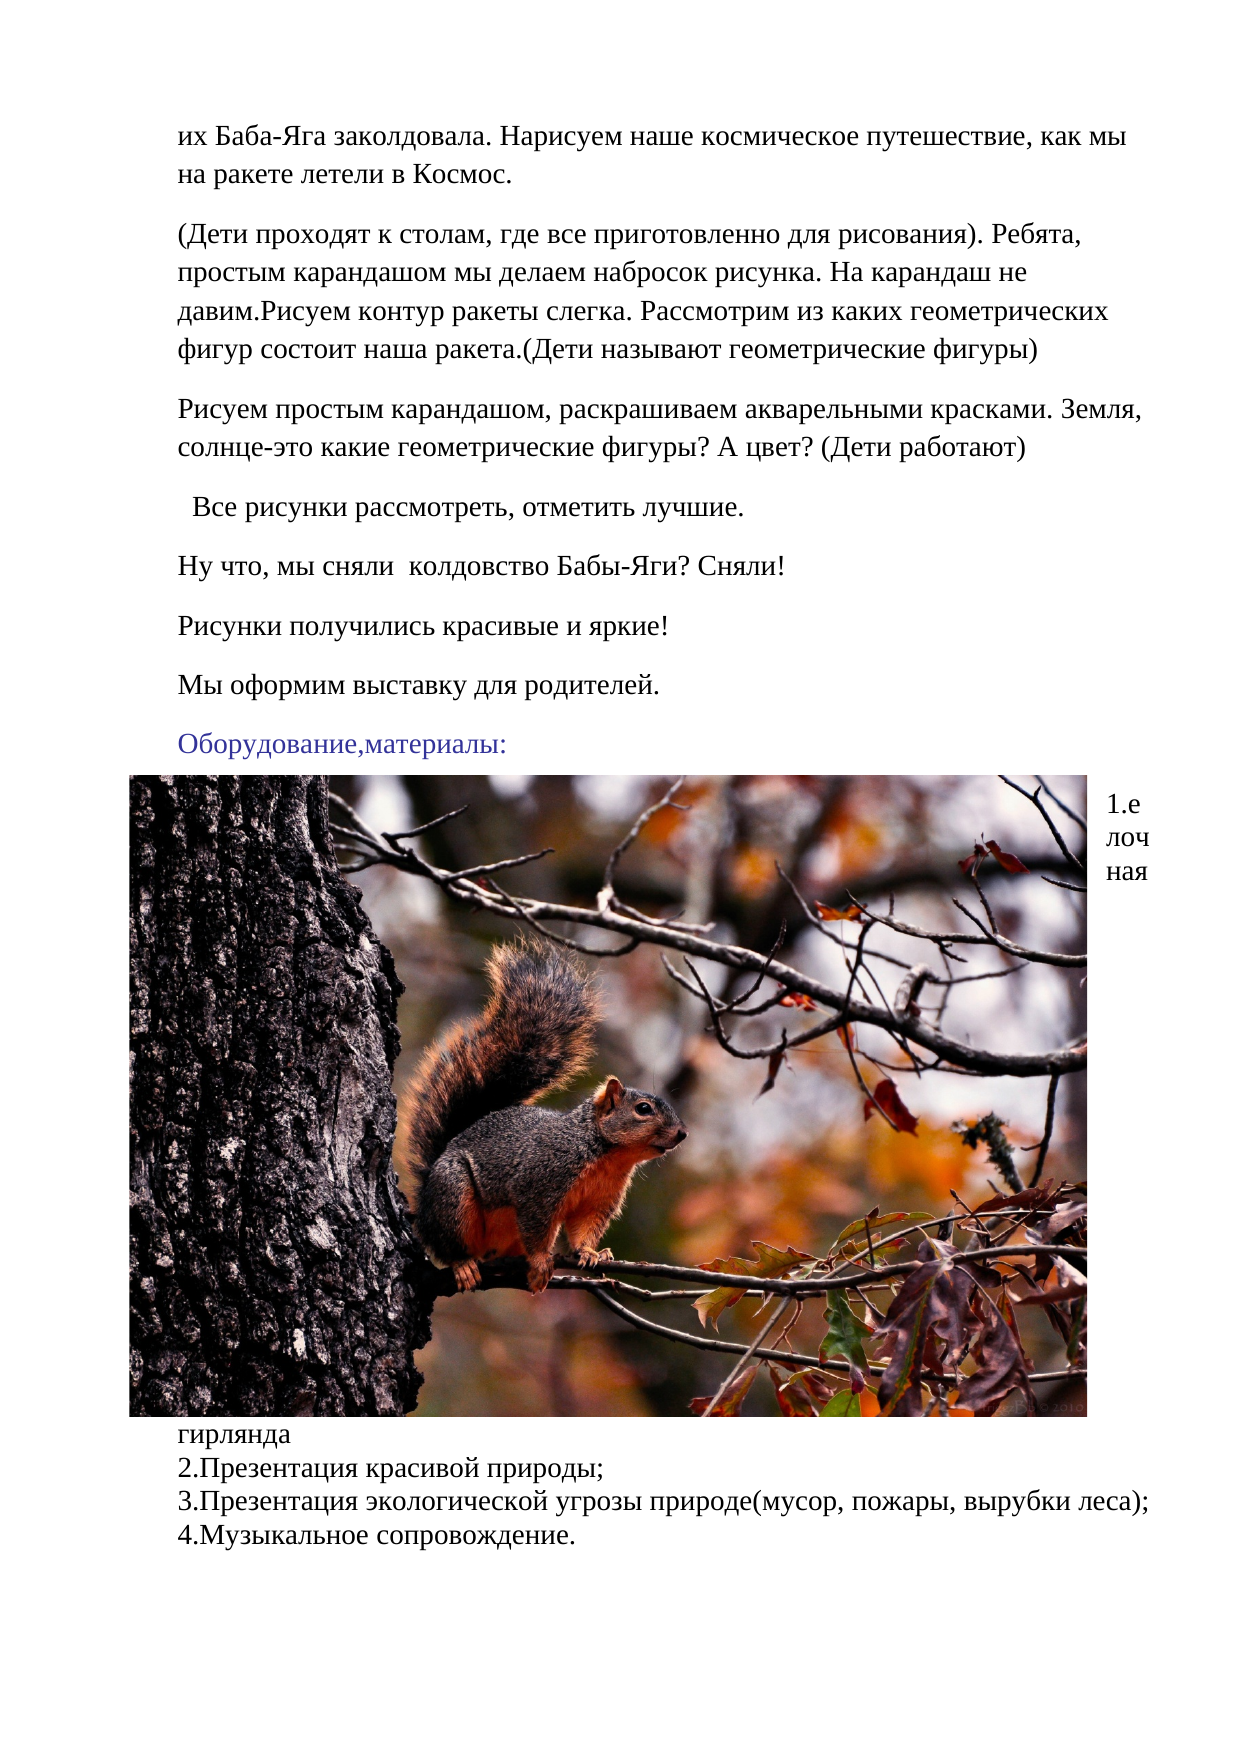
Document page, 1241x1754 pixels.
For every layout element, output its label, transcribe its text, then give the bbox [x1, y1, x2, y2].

text Рисунки получились красивые и яркие! [177, 608, 1152, 641]
text Мы оформим выставку для родителей. [177, 667, 1152, 701]
picture [129, 775, 1088, 1417]
list Презентация красивой природы; [177, 1450, 1152, 1483]
text Оборудование,материалы: [177, 726, 1152, 760]
text Ну что, мы сняли колдовство Бабы-Яги? Сняли! [177, 548, 1152, 582]
list Презентация экологической угрозы природе(мусор, пожары, вырубки леса); [177, 1483, 1152, 1517]
text Рисуем простым карандашом, раскрашиваем акварельными красками. Земля, солнце-это какие геометрические фигуры? А цвет? (Дети работают) [177, 391, 1152, 463]
list Музыкальное сопровождение. [177, 1517, 1152, 1551]
text (Дети проходят к столам, где все приготовленно для рисования). Ребята, простым карандашом мы делаем набросок рисунка. На карандаш не давим.Рисуем контур ракеты слегка. Рассмотрим из каких геометрических фигур состоит наша ракета.(Дети называют геометрические фигуры) [177, 216, 1152, 365]
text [177, 118, 1152, 190]
text Все рисунки рассмотреть, отметить лучшие. [177, 489, 1152, 522]
